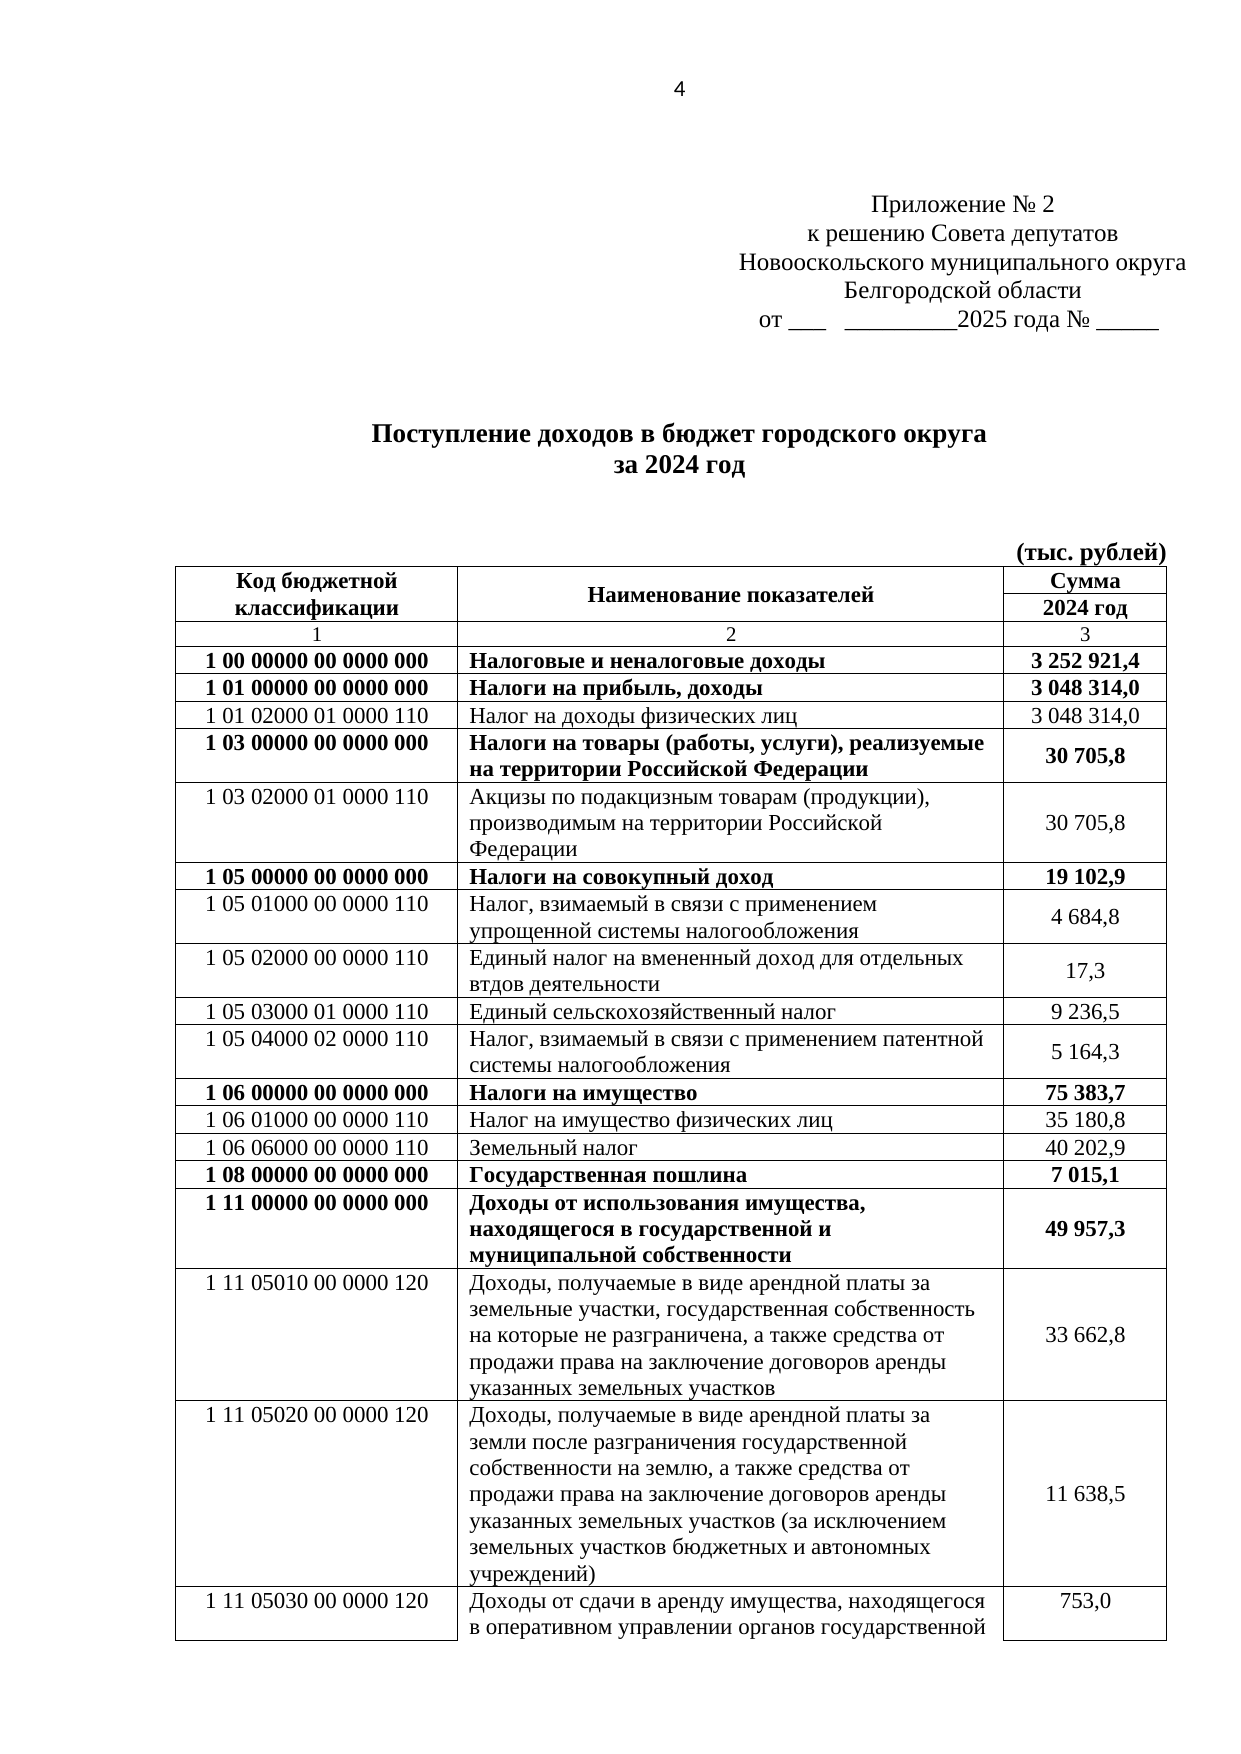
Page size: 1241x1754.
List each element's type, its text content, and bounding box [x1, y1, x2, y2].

table_cell 1 08 00000 00 0000 000 [176, 1161, 457, 1187]
table_cell 1 05 03000 01 0000 110 [176, 998, 457, 1024]
table_cell Налог, взимаемый в связи с применением патентной системы налогообложения [458, 1025, 1003, 1078]
table_cell Налоги на товары (работы, услуги), реализуемые на территории Российской Федерации [458, 729, 1003, 782]
table_cell Налог на доходы физических лиц [458, 702, 1003, 728]
table_cell 2 [458, 622, 1003, 646]
table_cell 33 662,8 [1004, 1269, 1166, 1400]
table_cell 2024 год [1004, 594, 1166, 621]
table_cell 1 06 06000 00 0000 110 [176, 1134, 457, 1160]
text за 2024 год [177, 448, 1181, 480]
table_cell Налоги на имущество [458, 1079, 1003, 1105]
table_cell 30 705,8 [1004, 783, 1166, 862]
table_cell 40 202,9 [1004, 1134, 1166, 1160]
table_cell 1 01 00000 00 0000 000 [176, 674, 457, 701]
table_cell 5 164,3 [1004, 1025, 1166, 1078]
text (тыс. рублей) [177, 537, 1166, 566]
table_cell Налог, взимаемый в связи с применением упрощенной системы налогообложения [458, 890, 1003, 943]
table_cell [176, 1587, 457, 1640]
table_cell 1 03 02000 01 0000 110 [176, 783, 457, 862]
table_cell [458, 1587, 1003, 1640]
table_cell 1 11 05010 00 0000 120 [176, 1269, 457, 1400]
table_cell 17,3 [1004, 944, 1166, 997]
table_cell 19 102,9 [1004, 863, 1166, 889]
text Поступление доходов в бюджет городского округа [177, 417, 1181, 448]
table_cell 7 015,1 [1004, 1161, 1166, 1187]
table_cell 1 05 02000 00 0000 110 [176, 944, 457, 997]
table_cell 49 957,3 [1004, 1189, 1166, 1268]
table_cell 3 252 921,4 [1004, 647, 1166, 673]
table_cell 1 [176, 622, 457, 646]
table_cell 4 684,8 [1004, 890, 1166, 943]
table_cell Единый сельскохозяйственный налог [458, 998, 1003, 1024]
table_cell 75 383,7 [1004, 1079, 1166, 1105]
table_cell 1 05 00000 00 0000 000 [176, 863, 457, 889]
table_cell 1 01 02000 01 0000 110 [176, 702, 457, 728]
table_cell 9 236,5 [1004, 998, 1166, 1024]
table_cell 1 06 01000 00 0000 110 [176, 1106, 457, 1133]
table_header Код бюджетной классификации [176, 567, 457, 621]
table_cell Налог на имущество физических лиц [458, 1106, 1003, 1133]
table_header Сумма [1004, 567, 1166, 593]
table_cell 1 06 00000 00 0000 000 [176, 1079, 457, 1105]
table_cell Единый налог на вмененный доход для отдельных втдов деятельности [458, 944, 1003, 997]
table_cell 1 11 00000 00 0000 000 [176, 1189, 457, 1268]
table_cell 1 05 01000 00 0000 110 [176, 890, 457, 943]
table_cell Налоговые и неналоговые доходы [458, 647, 1003, 673]
table_cell 1 05 04000 02 0000 110 [176, 1025, 457, 1078]
table_cell 1 11 05020 00 0000 120 [176, 1401, 457, 1586]
table_cell 1 00 00000 00 0000 000 [176, 647, 457, 673]
table_cell Налоги на совокупный доход [458, 863, 1003, 889]
table_header Наименование показателей [458, 567, 1003, 621]
table_cell 753,0 [1004, 1587, 1166, 1640]
table_cell Доходы, получаемые в виде арендной платы за земли после разграничения государственной собственности на землю, а также средства от продажи права на заключение договоров аренды указанных земельных участков (за исключением земельных участков бюджетных и автономных учреждений) [458, 1401, 1003, 1586]
table_cell 3 048 314,0 [1004, 702, 1166, 728]
table_cell Доходы, получаемые в виде арендной платы за земельные участки, государственная собственность на которые не разграничена, а также средства от продажи права на заключение договоров аренды указанных земельных участков [458, 1269, 1003, 1400]
table_cell 30 705,8 [1004, 729, 1166, 782]
table_cell Акцизы по подакцизным товарам (продукции), производимым на территории Российской Федерации [458, 783, 1003, 862]
table_cell 3 [1004, 622, 1166, 646]
table_cell Государственная пошлина [458, 1161, 1003, 1187]
table_cell 3 048 314,0 [1004, 674, 1166, 701]
table_cell 1 03 00000 00 0000 000 [176, 729, 457, 782]
table_cell Земельный налог [458, 1134, 1003, 1160]
table_cell Доходы от использования имущества, находящегося в государственной и муниципальной собственности [458, 1189, 1003, 1268]
table_cell 35 180,8 [1004, 1106, 1166, 1133]
table_cell Налоги на прибыль, доходы [458, 674, 1003, 701]
table_cell 11 638,5 [1004, 1401, 1166, 1586]
